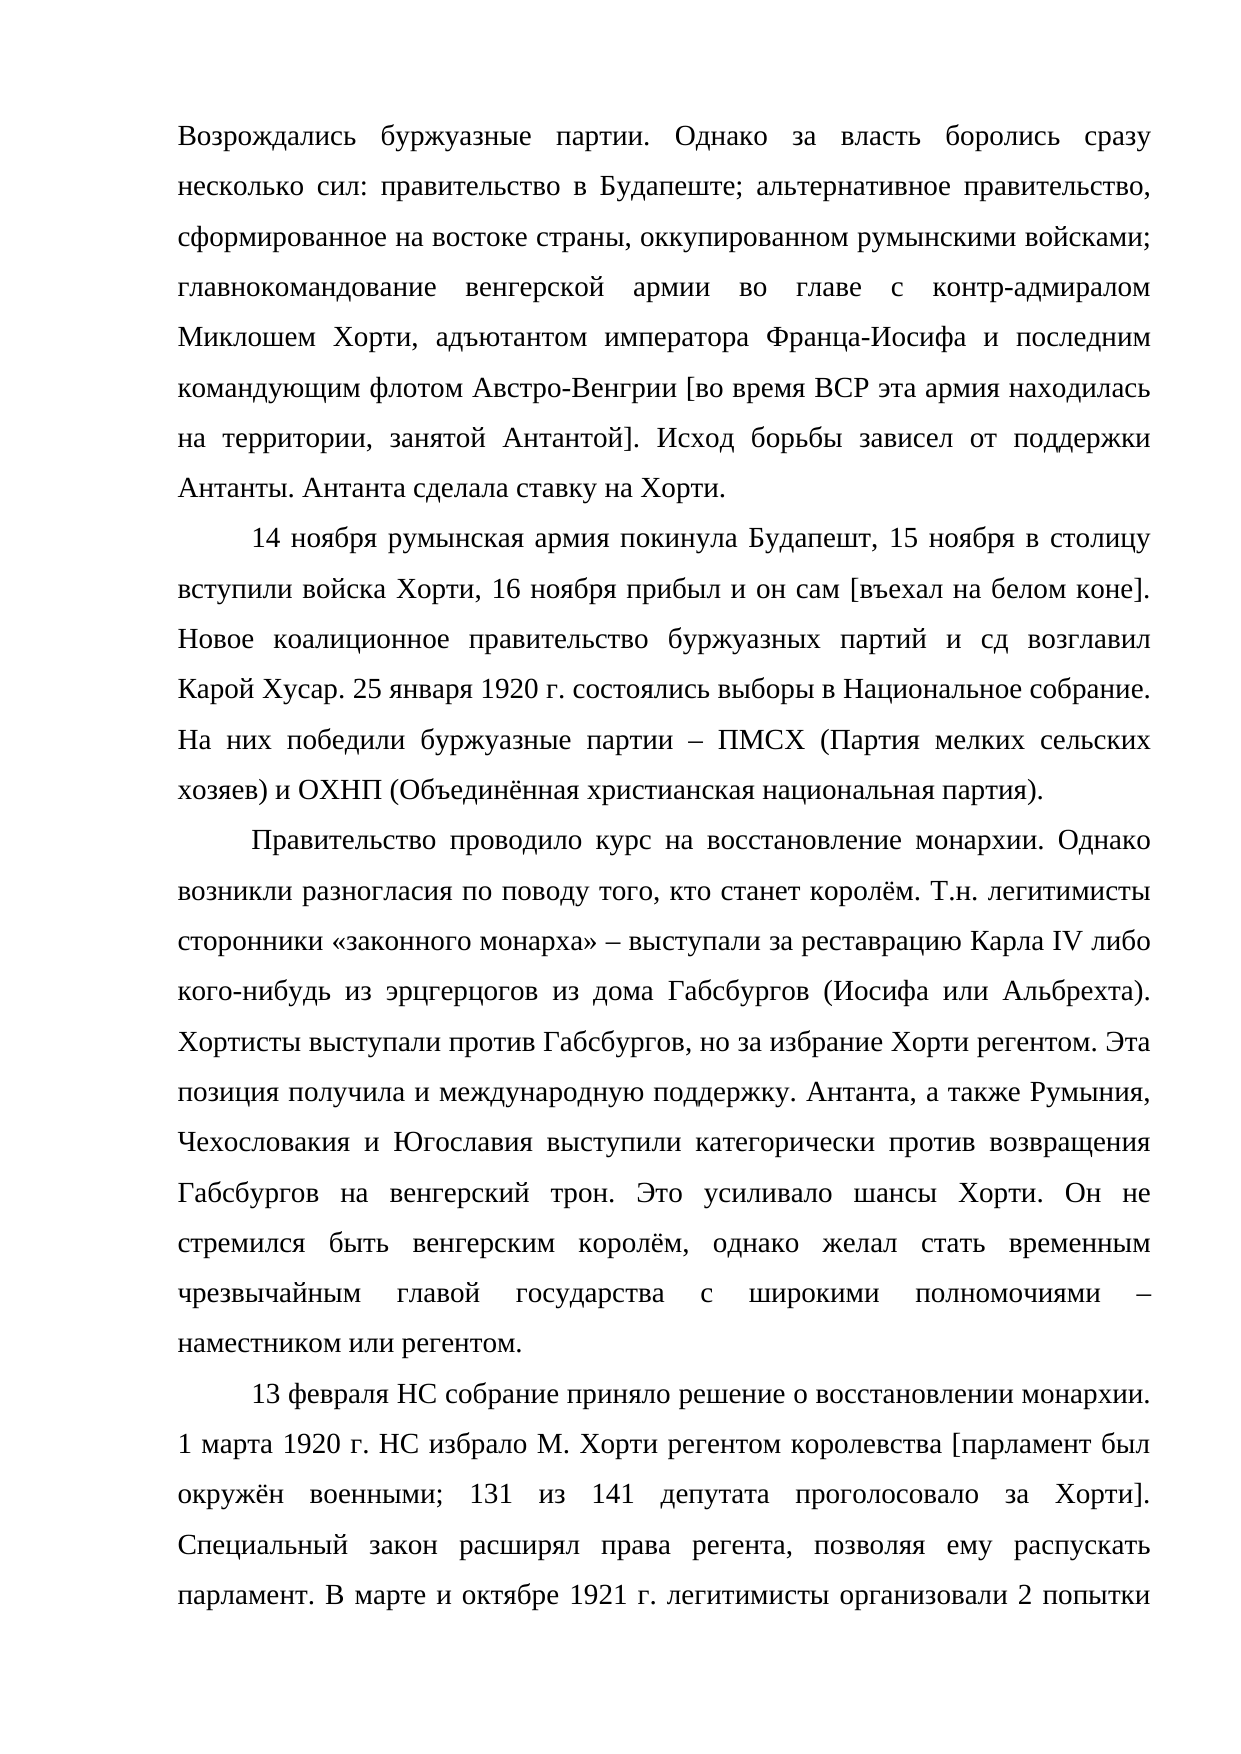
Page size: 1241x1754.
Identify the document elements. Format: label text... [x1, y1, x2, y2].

text Правительство проводило курс на восстановление монархии. Однако возникли разногласия по поводу того, кто станет королём. Т.н. легитимисты сторонники «законного монарха» – выступали за реставрацию Карла IV либо кого-нибудь из эрцгерцогов из дома Габсбургов (Иосифа или Альбрехта). Хортисты выступали против Габсбургов, но за избрание Хорти регентом. Эта позиция получила и международную поддержку. Антанта, а также Румыния, Чехословакия и Югославия выступили категорически против возвращения Габсбургов на венгерский трон. Это усиливало шансы Хорти. Он не стремился быть венгерским королём, однако желал стать временным чрезвычайным главой государства с широкими полномочиями – наместником или регентом. [177, 822, 1152, 1359]
text 14 ноября румынская армия покинула Будапешт, 15 ноября в столицу вступили войска Хорти, 16 ноября прибыл и он сам [въехал на белом коне]. Новое коалиционное правительство буржуазных партий и сд возглавил Карой Хусар. 25 января . состоялись выборы в Национальное собрание. На них победили буржуазные партии – ПМСХ (Партия мелких сельских хозяев) и ОХНП (Объединённая христианская национальная партия). [177, 521, 1152, 806]
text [177, 118, 1152, 504]
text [177, 1376, 1152, 1611]
